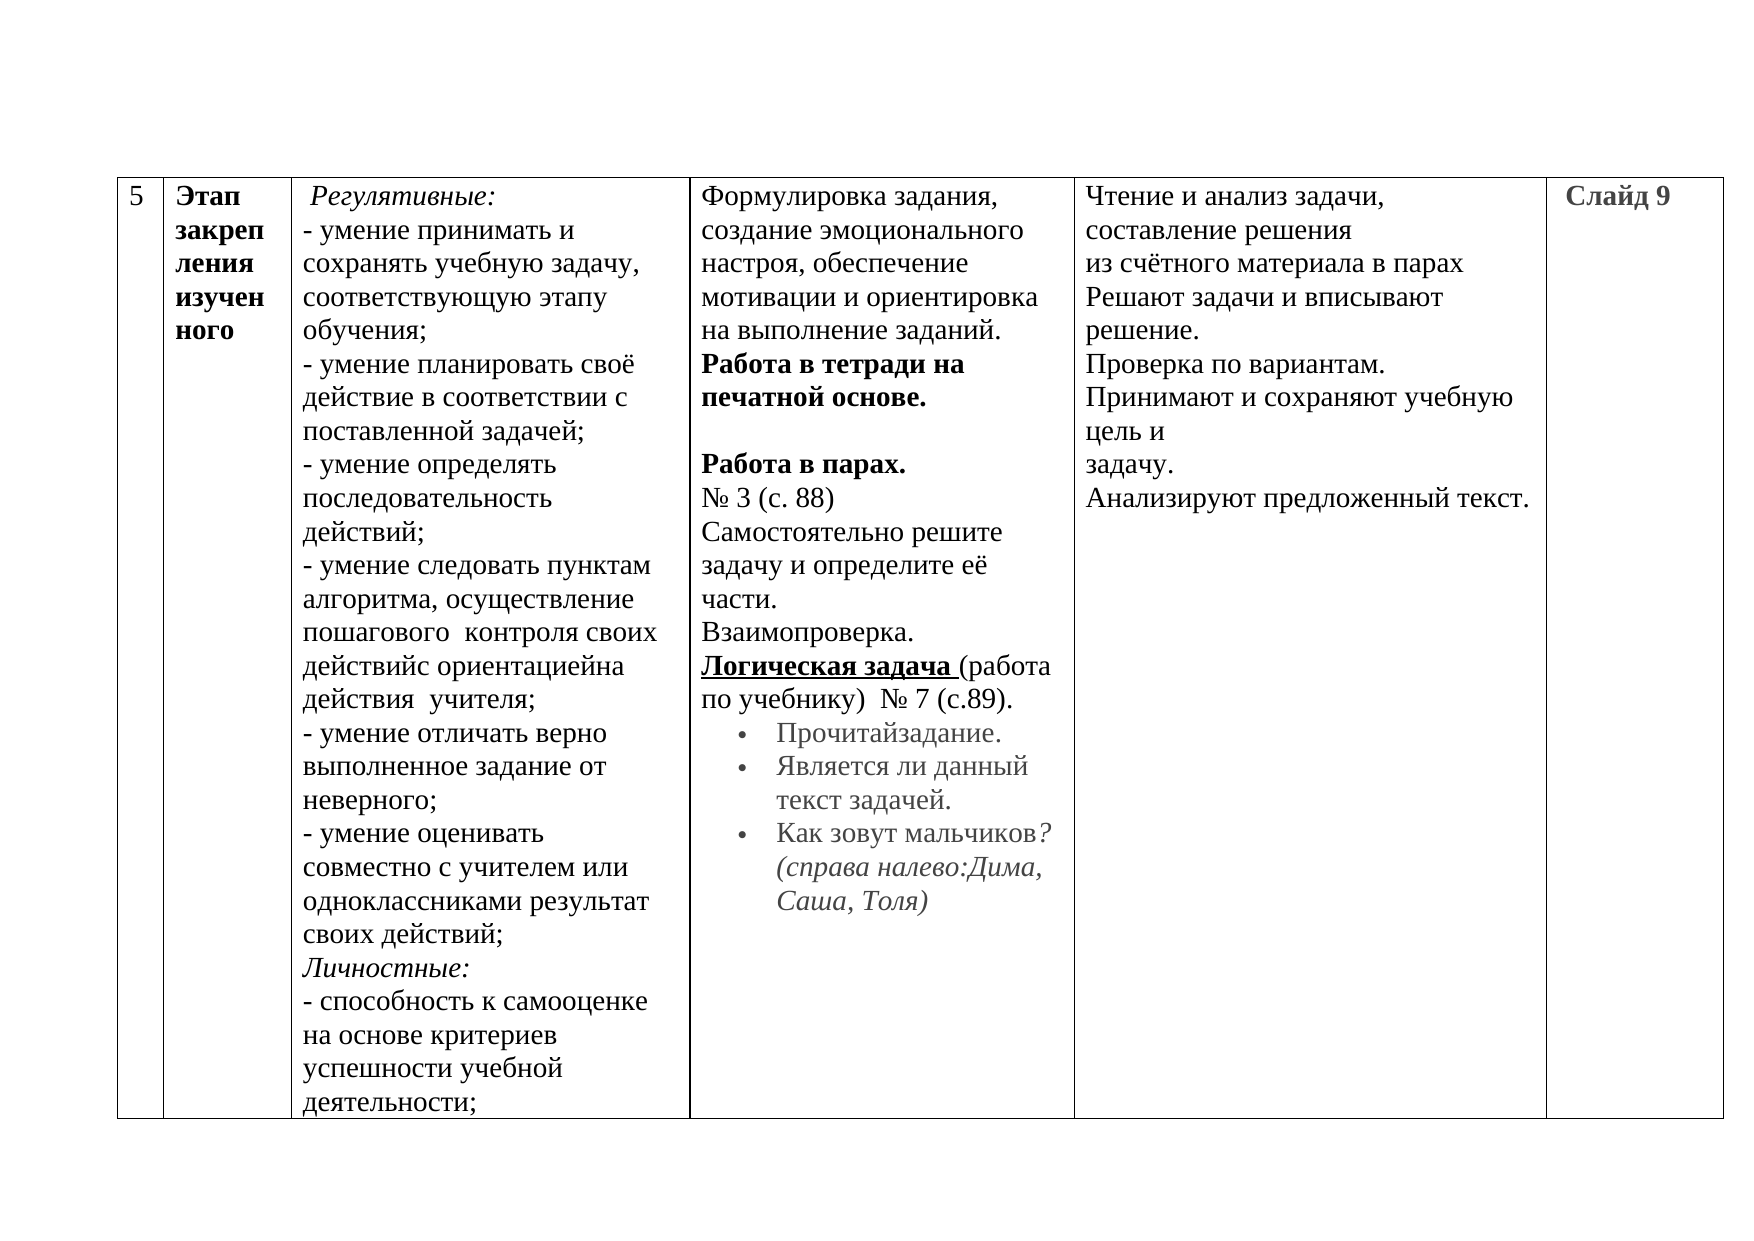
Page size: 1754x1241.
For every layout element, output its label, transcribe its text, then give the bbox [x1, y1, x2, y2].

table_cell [1075, 178, 1546, 1117]
table_cell Слайд 9 [1547, 178, 1723, 1117]
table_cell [164, 178, 291, 1117]
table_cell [292, 178, 689, 1117]
table_cell 5 [118, 178, 163, 1117]
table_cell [691, 178, 1074, 1117]
